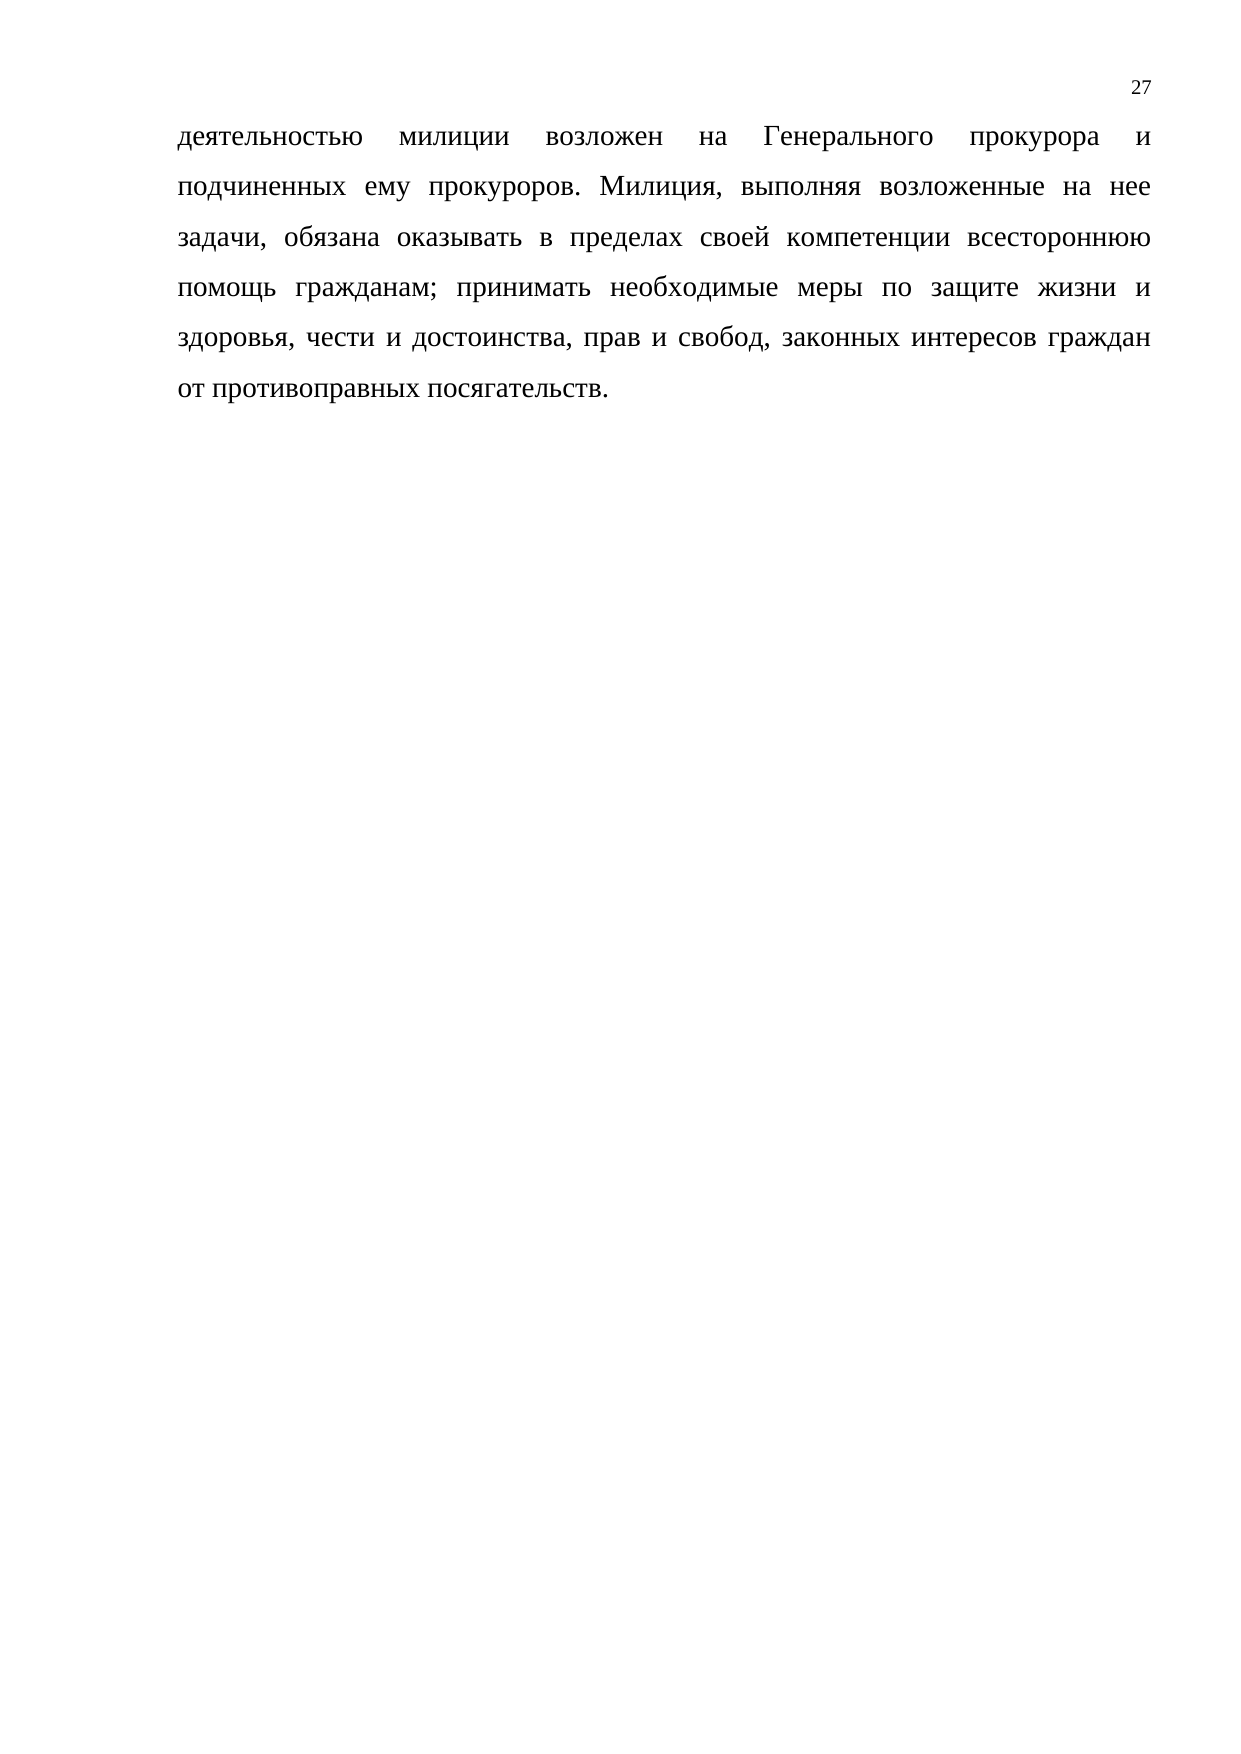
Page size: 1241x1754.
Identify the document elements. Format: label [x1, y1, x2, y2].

text [177, 118, 1152, 403]
